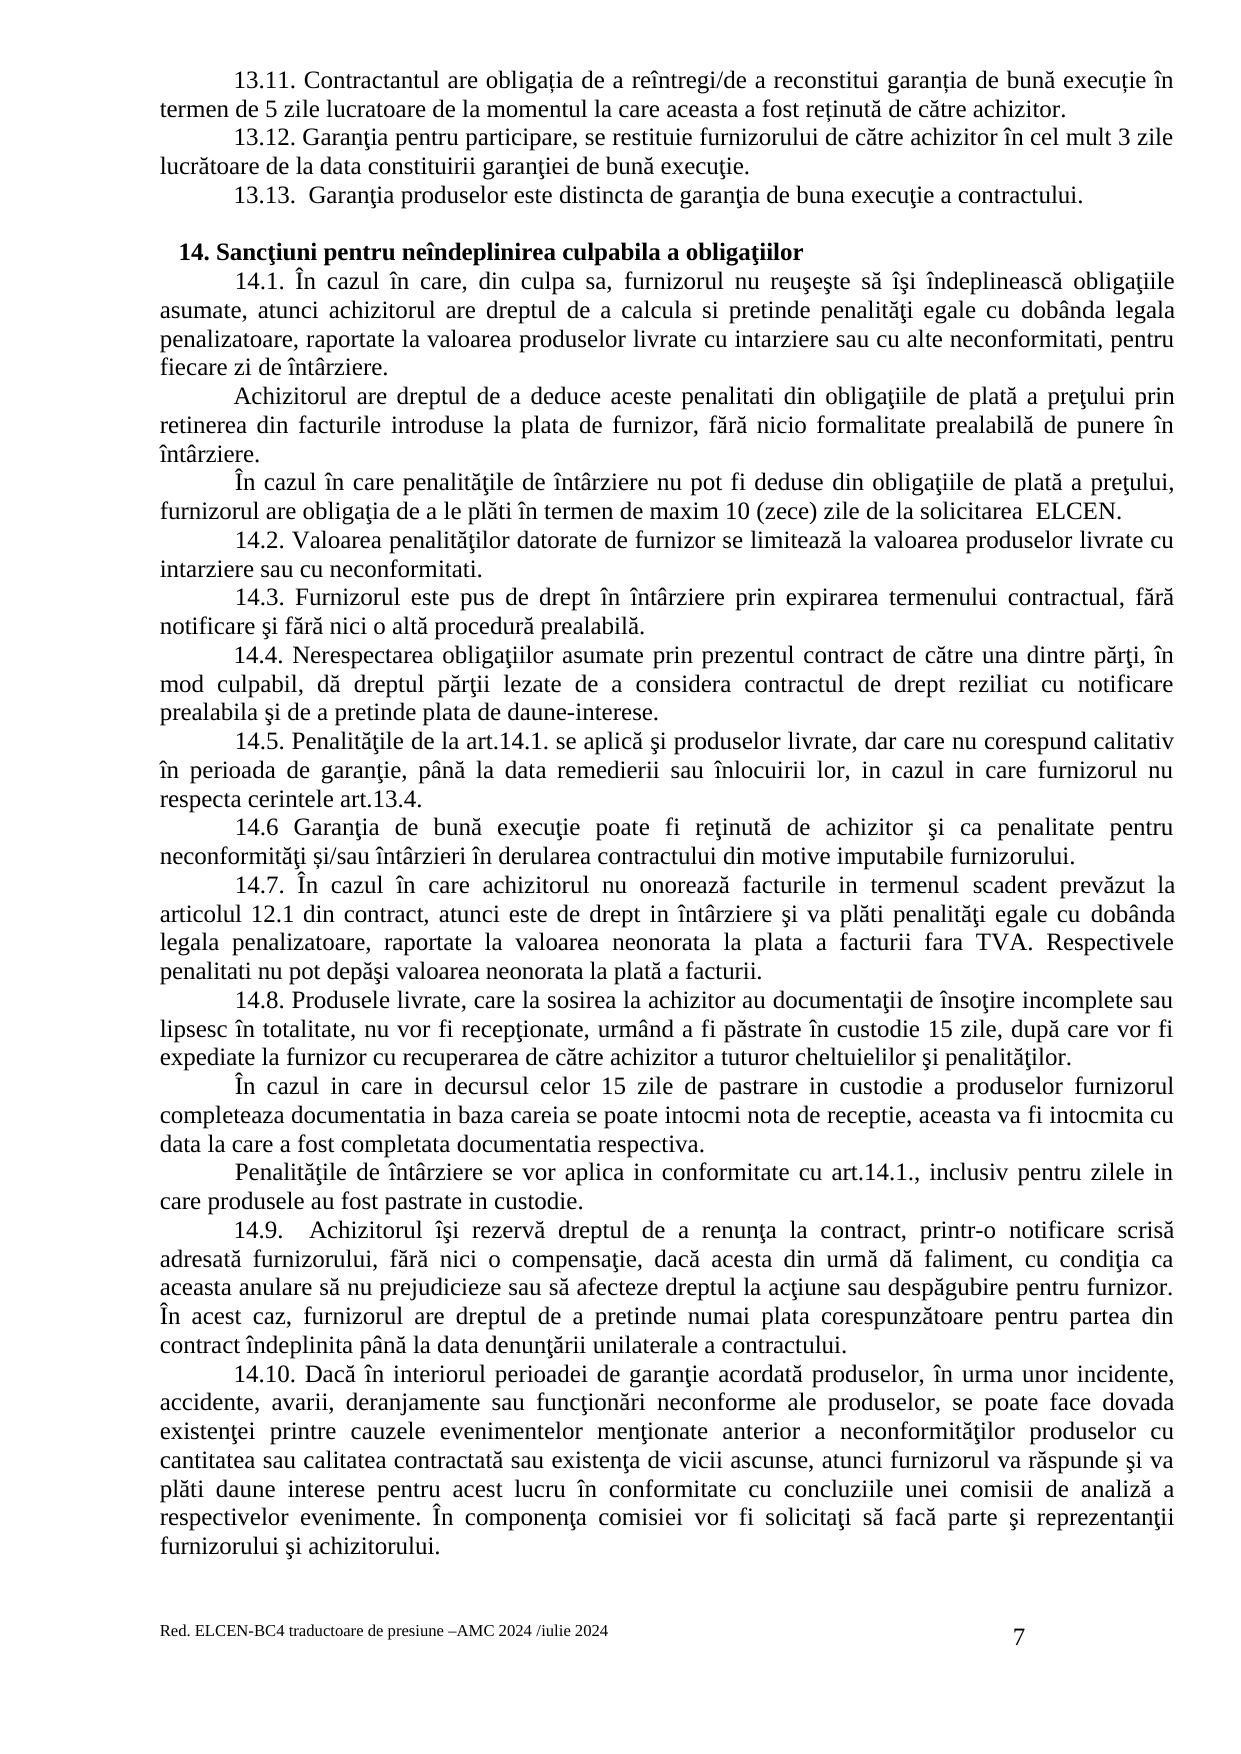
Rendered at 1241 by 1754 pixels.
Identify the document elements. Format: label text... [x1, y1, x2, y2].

text 13.12. Garanţia pentru participare, se restituie furnizorului de către achizitor în cel mult 3 zile lucrătoare de la data constituirii garanţiei de bună execuţie. [159, 122, 1175, 180]
text Penalităţile de întârziere se vor aplica in conformitate cu art.14.1., inclusiv pentru zilele in care produsele au fost pastrate in custodie. [159, 1157, 1175, 1215]
text 14.8. Produsele livrate, care la sosirea la achizitor au documentaţii de însoţire incomplete sau lipsesc în totalitate, nu vor fi recepţionate, urmând a fi păstrate în custodie 15 zile, după care vor fi expediate la furnizor cu recuperarea de către achizitor a tuturor cheltuielilor şi penalităţilor. [159, 985, 1175, 1071]
text 14.7. În cazul în care achizitorul nu onorează facturile in termenul scadent prevăzut la articolul 12.1 din contract, atunci este de drept in întârziere şi va plăti penalităţi egale cu dobânda legala penalizatoare, raportate la valoarea neonorata la plata a facturii fara TVA. Respectivele penalitati nu pot depăşi valoarea neonorata la plată a facturii. [159, 870, 1175, 985]
text 14.4. Nerespectarea obligaţiilor asumate prin prezentul contract de către una dintre părţi, în mod culpabil, dă dreptul părţii lezate de a considera contractul de drept reziliat cu notificare prealabila şi de a pretinde plata de daune-interese. [159, 640, 1175, 726]
text 14.6 Garanţia de bună execuţie poate fi reţinută de achizitor şi ca penalitate pentru neconformităţi și/sau întârzieri în derularea contractului din motive imputabile furnizorului. [159, 812, 1175, 870]
text În cazul în care penalităţile de întârziere nu pot fi deduse din obligaţiile de plată a preţului, furnizorul are obligaţia de a le plăti în termen de maxim 10 (zece) zile de la solicitarea ELCEN. [159, 467, 1175, 525]
text 14.1. În cazul în care, din culpa sa, furnizorul nu reuşeşte să îşi îndeplinească obligaţiile asumate, atunci achizitorul are dreptul de a calcula si pretinde penalităţi egale cu dobânda legala penalizatoare, raportate la valoarea produselor livrate cu intarziere sau cu alte neconformitati, pentru fiecare zi de întârziere. [159, 266, 1175, 381]
text 14.3. Furnizorul este pus de drept în întârziere prin expirarea termenului contractual, fără notificare şi fără nici o altă procedură prealabilă. [159, 582, 1175, 640]
text 14. Sancţiuni pentru neîndeplinirea culpabila a obligaţiilor [159, 237, 1175, 266]
text Achizitorul are dreptul de a deduce aceste penalitati din obligaţiile de plată a preţului prin retinerea din facturile introduse la plata de furnizor, fără nicio formalitate prealabilă de punere în întârziere. [159, 381, 1175, 467]
text 14.9. Achizitorul îşi rezervă dreptul de a renunţa la contract, printr-o notificare scrisă adresată furnizorului, fără nici o compensaţie, dacă acesta din urmă dă faliment, cu condiţia ca aceasta anulare să nu prejudicieze sau să afecteze dreptul la acţiune sau despăgubire pentru furnizor. În acest caz, furnizorul are dreptul de a pretinde numai plata corespunzătoare pentru partea din contract îndeplinita până la data denunţării unilaterale a contractului. [159, 1215, 1175, 1359]
text 14.5. Penalităţile de la art.14.1. se aplică şi produselor livrate, dar care nu corespund calitativ în perioada de garanţie, până la data remedierii sau înlocuirii lor, in cazul in care furnizorul nu respecta cerintele art.13.4. [159, 726, 1175, 812]
text În cazul in care in decursul celor 15 zile de pastrare in custodie a produselor furnizorul completeaza documentatia in baza careia se poate intocmi nota de receptie, aceasta va fi intocmita cu data la care a fost completata documentatia respectiva. [159, 1071, 1175, 1157]
list 13.11. Contractantul are obligația de a reîntregi/de a reconstitui garanția de bună execuție în termen de 5 zile lucratoare de la momentul la care aceasta a fost reținută de către achizitor. [159, 65, 1175, 122]
text 13.13. Garanţia produselor este distincta de garanţia de buna execuţie a contractului. [159, 180, 1175, 209]
text 14.10. Dacă în interiorul perioadei de garanţie acordată produselor, în urma unor incidente, accidente, avarii, deranjamente sau funcţionări neconforme ale produselor, se poate face dovada existenţei printre cauzele evenimentelor menţionate anterior a neconformităţilor produselor cu cantitatea sau calitatea contractată sau existenţa de vicii ascunse, atunci furnizorul va răspunde şi va plăti daune interese pentru acest lucru în conformitate cu concluziile unei comisii de analiză a respectivelor evenimente. În componenţa comisiei vor fi solicitaţi să facă parte şi reprezentanţii furnizorului şi achizitorului. [159, 1359, 1175, 1560]
text 14.2. Valoarea penalităţilor datorate de furnizor se limitează la valoarea produselor livrate cu intarziere sau cu neconformitati. [159, 525, 1175, 582]
